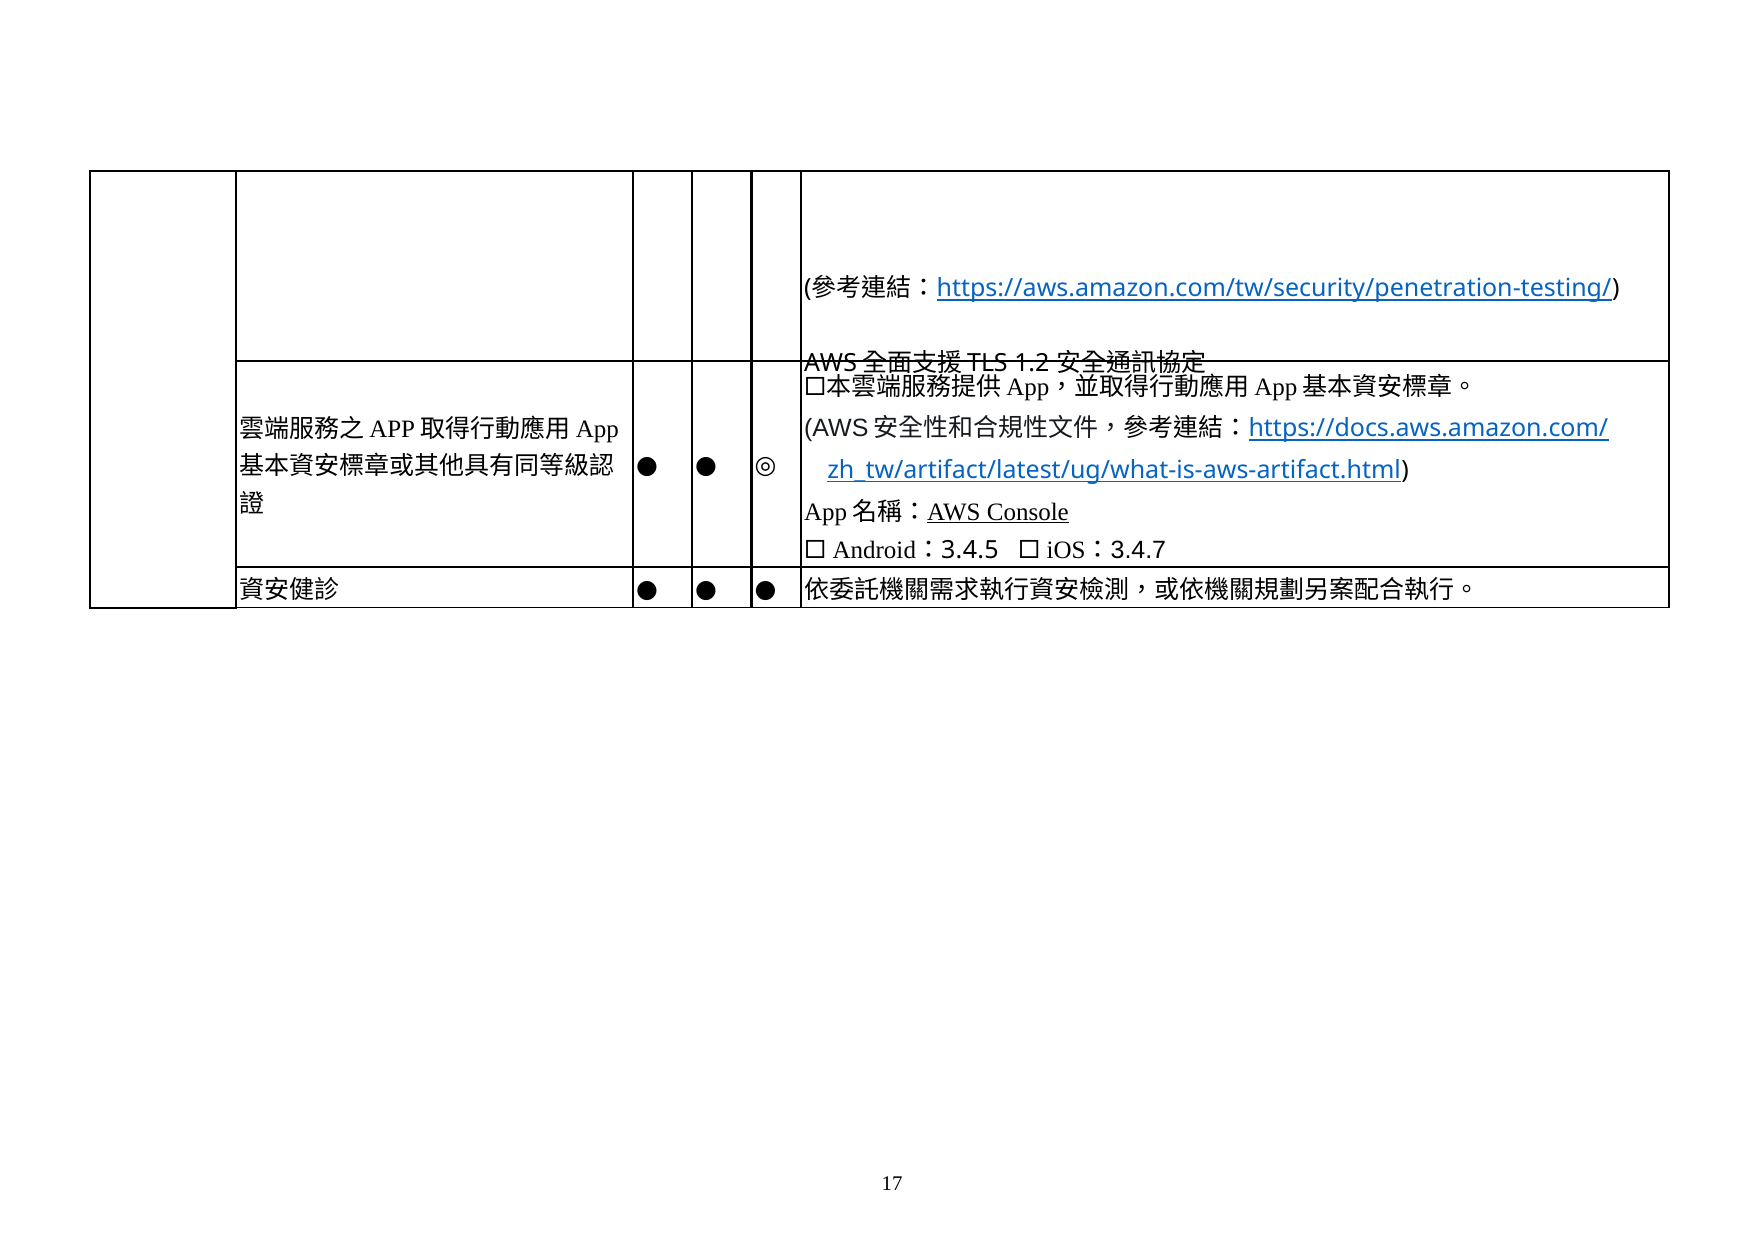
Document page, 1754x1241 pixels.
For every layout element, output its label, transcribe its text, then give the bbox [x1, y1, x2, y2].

table_cell ● [634, 172, 691, 360]
table_cell ◎ [753, 362, 800, 566]
table_cell ● [693, 362, 750, 566]
table_cell 依委託機關需求執行資安檢測，或依機關規劃另案配合執行。 [802, 568, 1668, 607]
table_cell 雲端服務之APP取得行動應用 App 基本資安標章或其他具有同等級認證 [237, 362, 632, 566]
table_cell ◎ [693, 172, 750, 360]
table_cell ● [634, 568, 691, 607]
table_cell 資安健診 [237, 568, 632, 607]
table_cell ● [753, 568, 800, 607]
table_cell ◎ [753, 172, 800, 360]
table_cell ● [693, 568, 750, 607]
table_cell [237, 172, 632, 360]
table_cell 本雲端服務提供App，並取得行動應用App基本資安標章。 (AWS安全性和合規性文件，參考連結：https://docs.aws.amazon.com/zh_tw/artifact/latest/ug/what-is-aws-artifact.html) App名稱：AWS Console Android：3.4.5 iOS：3.4.7 [802, 362, 1668, 566]
table_cell ● [634, 362, 691, 566]
